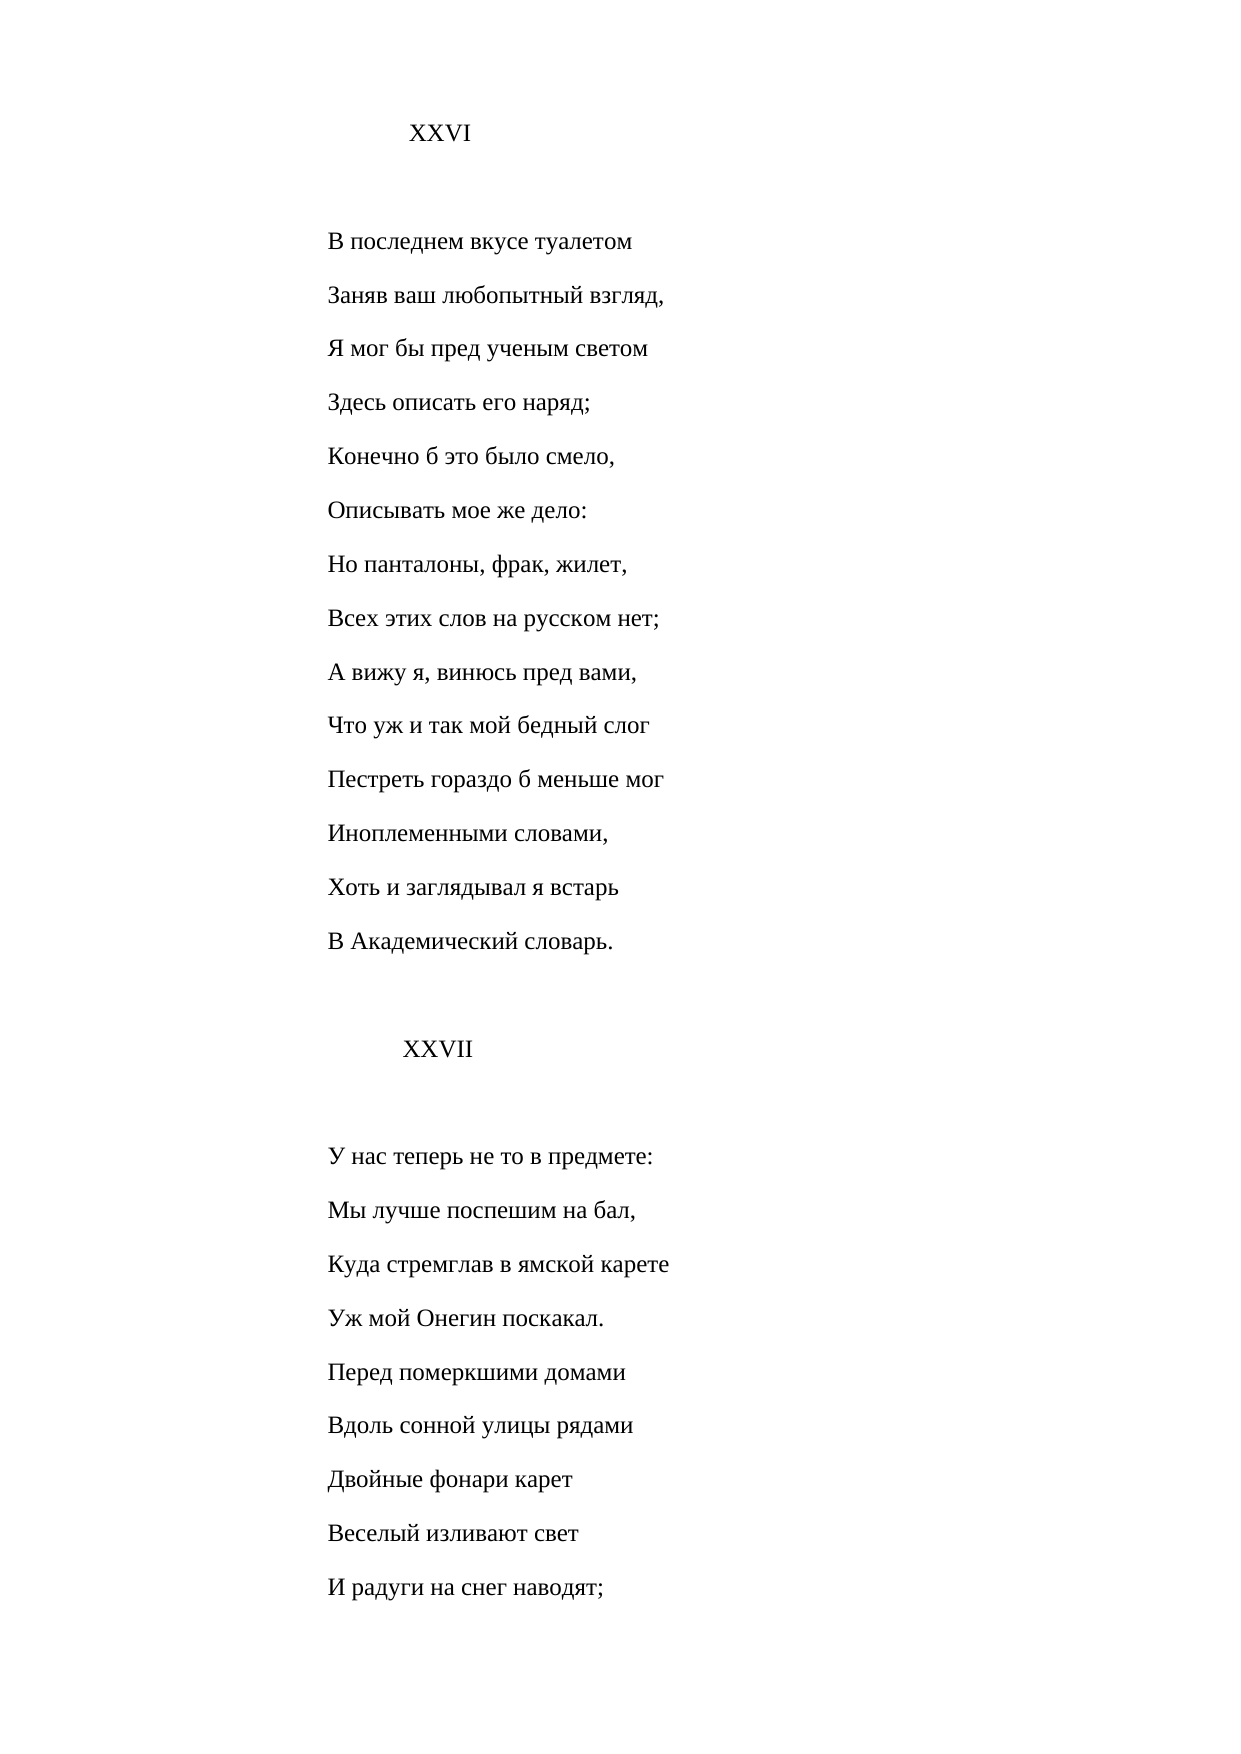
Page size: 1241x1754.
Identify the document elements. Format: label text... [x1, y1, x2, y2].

text Что уж и так мой бедный слог [177, 711, 1152, 739]
text В Академический словарь. [177, 926, 1152, 955]
text XXVII [177, 1034, 1152, 1062]
text А вижу я, винюсь пред вами, [177, 657, 1152, 685]
text XXVI [177, 118, 1152, 147]
text Иноплеменными словами, [177, 818, 1152, 847]
text Но панталоны, фрак, жилет, [177, 549, 1152, 578]
text Всех этих слов на русском нет; [177, 603, 1152, 632]
text Уж мой Онегин поскакал. [177, 1303, 1152, 1332]
text Пестреть гораздо б меньше мог [177, 764, 1152, 793]
text И радуги на снег наводят; [177, 1572, 1152, 1601]
text Я мог бы пред ученым светом [177, 333, 1152, 362]
text Веселый изливают свет [177, 1518, 1152, 1547]
text Перед померкшими домами [177, 1357, 1152, 1386]
text Описывать мое же дело: [177, 495, 1152, 524]
text Двойные фонари карет [177, 1464, 1152, 1493]
text Мы лучше поспешим на бал, [177, 1195, 1152, 1224]
text Заняв ваш любопытный взгляд, [177, 280, 1152, 308]
text Вдоль сонной улицы рядами [177, 1411, 1152, 1439]
text В последнем вкусе туалетом [177, 226, 1152, 254]
text У нас теперь не то в предмете: [177, 1141, 1152, 1170]
text Конечно б это было смело, [177, 441, 1152, 470]
text Куда стремглав в ямской карете [177, 1249, 1152, 1278]
text Хоть и заглядывал я встарь [177, 872, 1152, 901]
text Здесь описать его наряд; [177, 387, 1152, 416]
